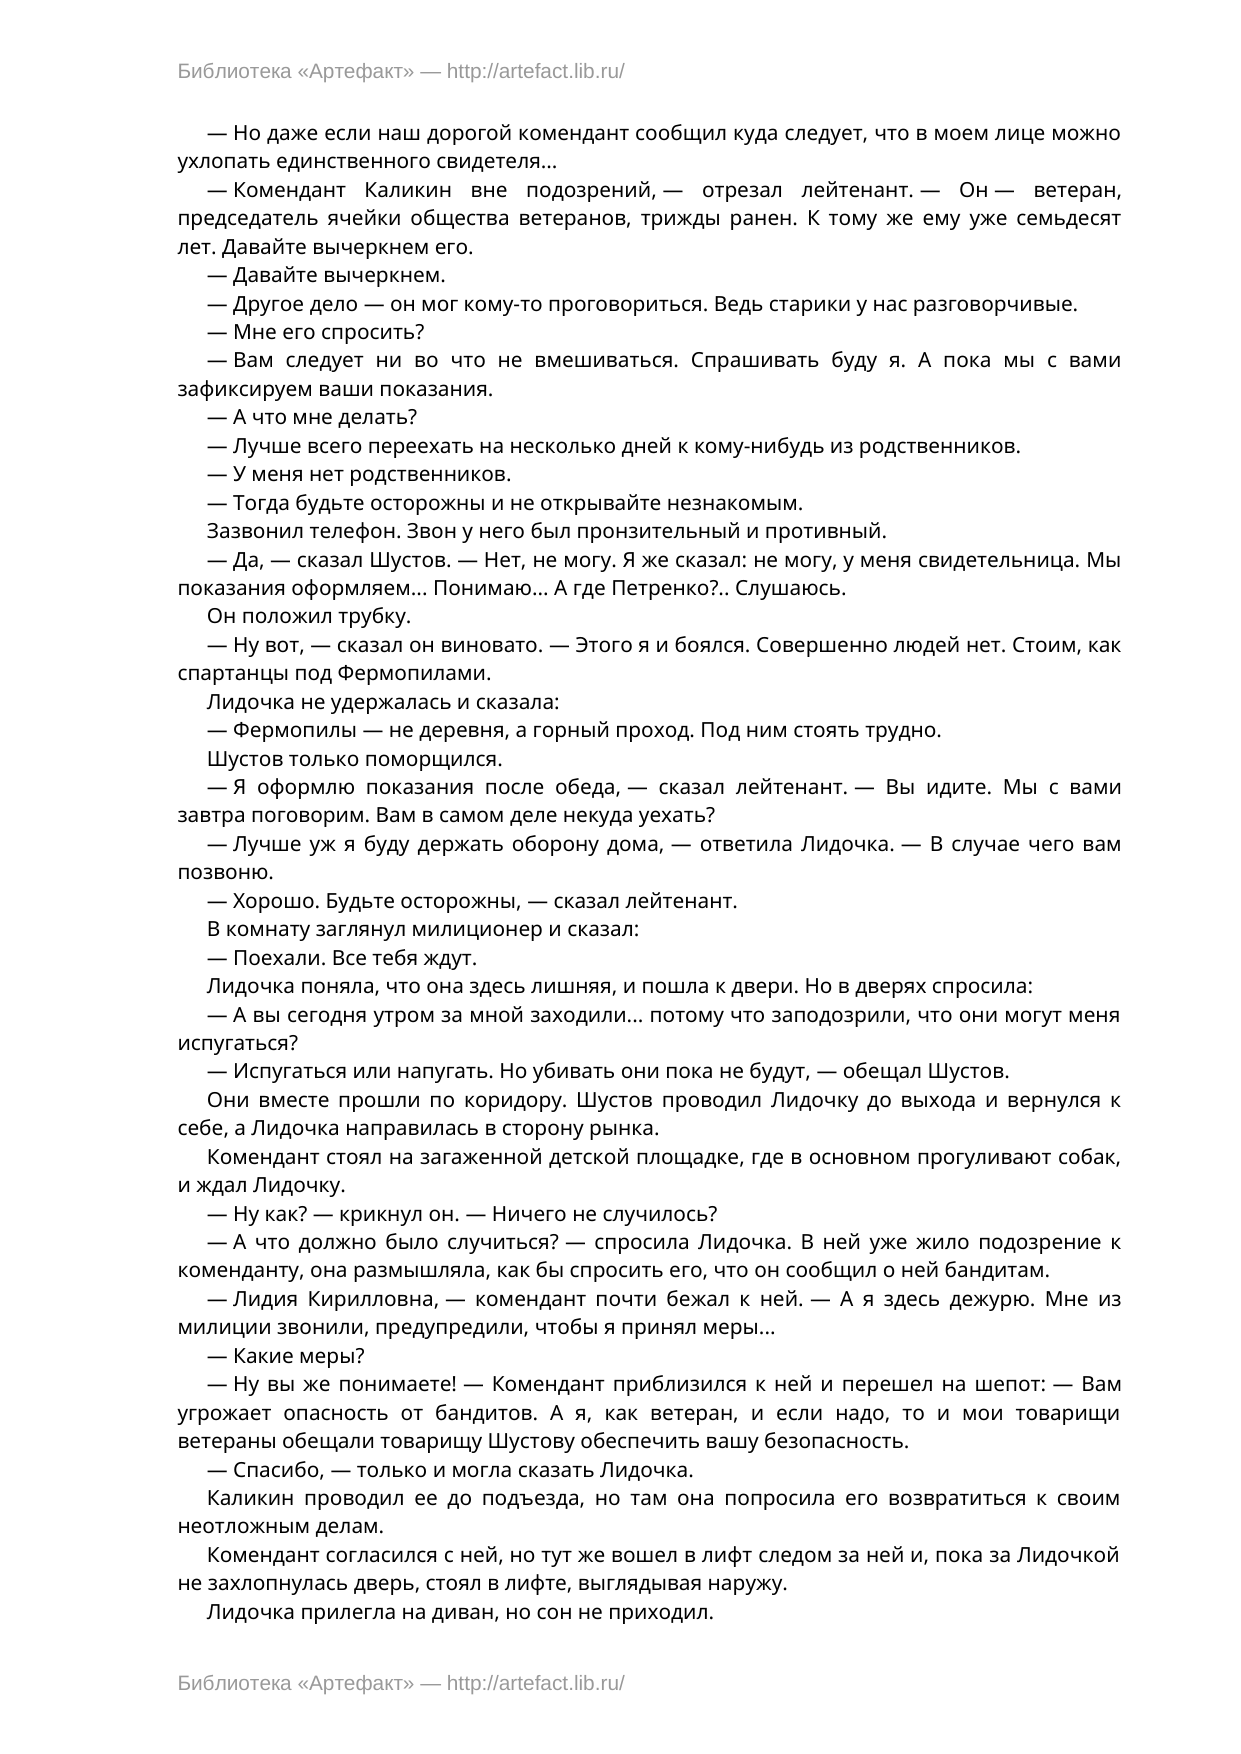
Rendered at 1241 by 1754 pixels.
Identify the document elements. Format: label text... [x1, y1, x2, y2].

text — Давайте вычеркнем. [177, 260, 1122, 289]
text — Я оформлю показания после обеда, — сказал лейтенант. — Вы идите. Мы с вами завтра поговорим. Вам в самом деле некуда уехать? [177, 772, 1122, 829]
text Зазвонил телефон. Звон у него был пронзительный и противный. [177, 516, 1122, 545]
text — У меня нет родственников. [177, 459, 1122, 488]
text Он положил трубку. [177, 602, 1122, 630]
text Комендант стоял на загаженной детской площадке, где в основном прогуливают собак, и ждал Лидочку. [177, 1142, 1122, 1199]
text — А вы сегодня утром за мной заходили... потому что заподозрили, что они могут меня испугаться? [177, 1000, 1122, 1057]
text — Испугаться или напугать. Но убивать они пока не будут, — обещал Шустов. [177, 1057, 1122, 1085]
text — Поехали. Все тебя ждут. [177, 943, 1122, 971]
text Лидочка прилегла на диван, но сон не приходил. [177, 1597, 1122, 1625]
text — Комендант Каликин вне подозрений, — отрезал лейтенант. — Он — ветеран, председатель ячейки общества ветеранов, трижды ранен. К тому же ему уже семьдесят лет. Давайте вычеркнем его. [177, 175, 1122, 260]
text — Фермопилы — не деревня, а горный проход. Под ним стоять трудно. [177, 715, 1122, 744]
text Каликин проводил ее до подъезда, но там она попросила его возвратиться к своим неотложным делам. [177, 1483, 1122, 1540]
text — Ну вы же понимаете! — Комендант приблизился к ней и перешел на шепот: — Вам угрожает опасность от бандитов. А я, как ветеран, и если надо, то и мои товарищи ветераны обещали товарищу Шустову обеспечить вашу безопасность. [177, 1369, 1122, 1455]
text Лидочка не удержалась и сказала: [177, 687, 1122, 715]
text — Тогда будьте осторожны и не открывайте незнакомым. [177, 488, 1122, 516]
text — А что мне делать? [177, 402, 1122, 431]
text — Да, — сказал Шустов. — Нет, не могу. Я же сказал: не могу, у меня свидетельница. Мы показания оформляем... Понимаю... А где Петренко?.. Слушаюсь. [177, 545, 1122, 602]
text Они вместе прошли по коридору. Шустов проводил Лидочку до выхода и вернулся к себе, а Лидочка направилась в сторону рынка. [177, 1085, 1122, 1142]
text — Лидия Кирилловна, — комендант почти бежал к ней. — А я здесь дежурю. Мне из милиции звонили, предупредили, чтобы я принял меры... [177, 1284, 1122, 1341]
text — Лучше всего переехать на несколько дней к кому-нибудь из родственников. [177, 431, 1122, 459]
text — Ну как? — крикнул он. — Ничего не случилось? [177, 1199, 1122, 1227]
text — Спасибо, — только и могла сказать Лидочка. [177, 1455, 1122, 1483]
text — Другое дело — он мог кому-то проговориться. Ведь старики у нас разговорчивые. [177, 289, 1122, 317]
text Комендант согласился с ней, но тут же вошел в лифт следом за ней и, пока за Лидочкой не захлопнулась дверь, стоял в лифте, выглядывая наружу. [177, 1540, 1122, 1597]
text Лидочка поняла, что она здесь лишняя, и пошла к двери. Но в дверях спросила: [177, 971, 1122, 1000]
text — А что должно было случиться? — спросила Лидочка. В ней уже жило подозрение к коменданту, она размышляла, как бы спросить его, что он сообщил о ней бандитам. [177, 1227, 1122, 1284]
text — Вам следует ни во что не вмешиваться. Спрашивать буду я. А пока мы с вами зафиксируем ваши показания. [177, 346, 1122, 402]
text — Но даже если наш дорогой комендант сообщил куда следует, что в моем лице можно ухлопать единственного свидетеля... [177, 118, 1122, 175]
text — Мне его спросить? [177, 317, 1122, 346]
text В комнату заглянул милиционер и сказал: [177, 914, 1122, 943]
text — Какие меры? [177, 1341, 1122, 1369]
text Шустов только поморщился. [177, 744, 1122, 772]
text — Хорошо. Будьте осторожны, — сказал лейтенант. [177, 886, 1122, 914]
text — Лучше уж я буду держать оборону дома, — ответила Лидочка. — В случае чего вам позвоню. [177, 829, 1122, 886]
text — Ну вот, — сказал он виновато. — Этого я и боялся. Совершенно людей нет. Стоим, как спартанцы под Фермопилами. [177, 630, 1122, 687]
